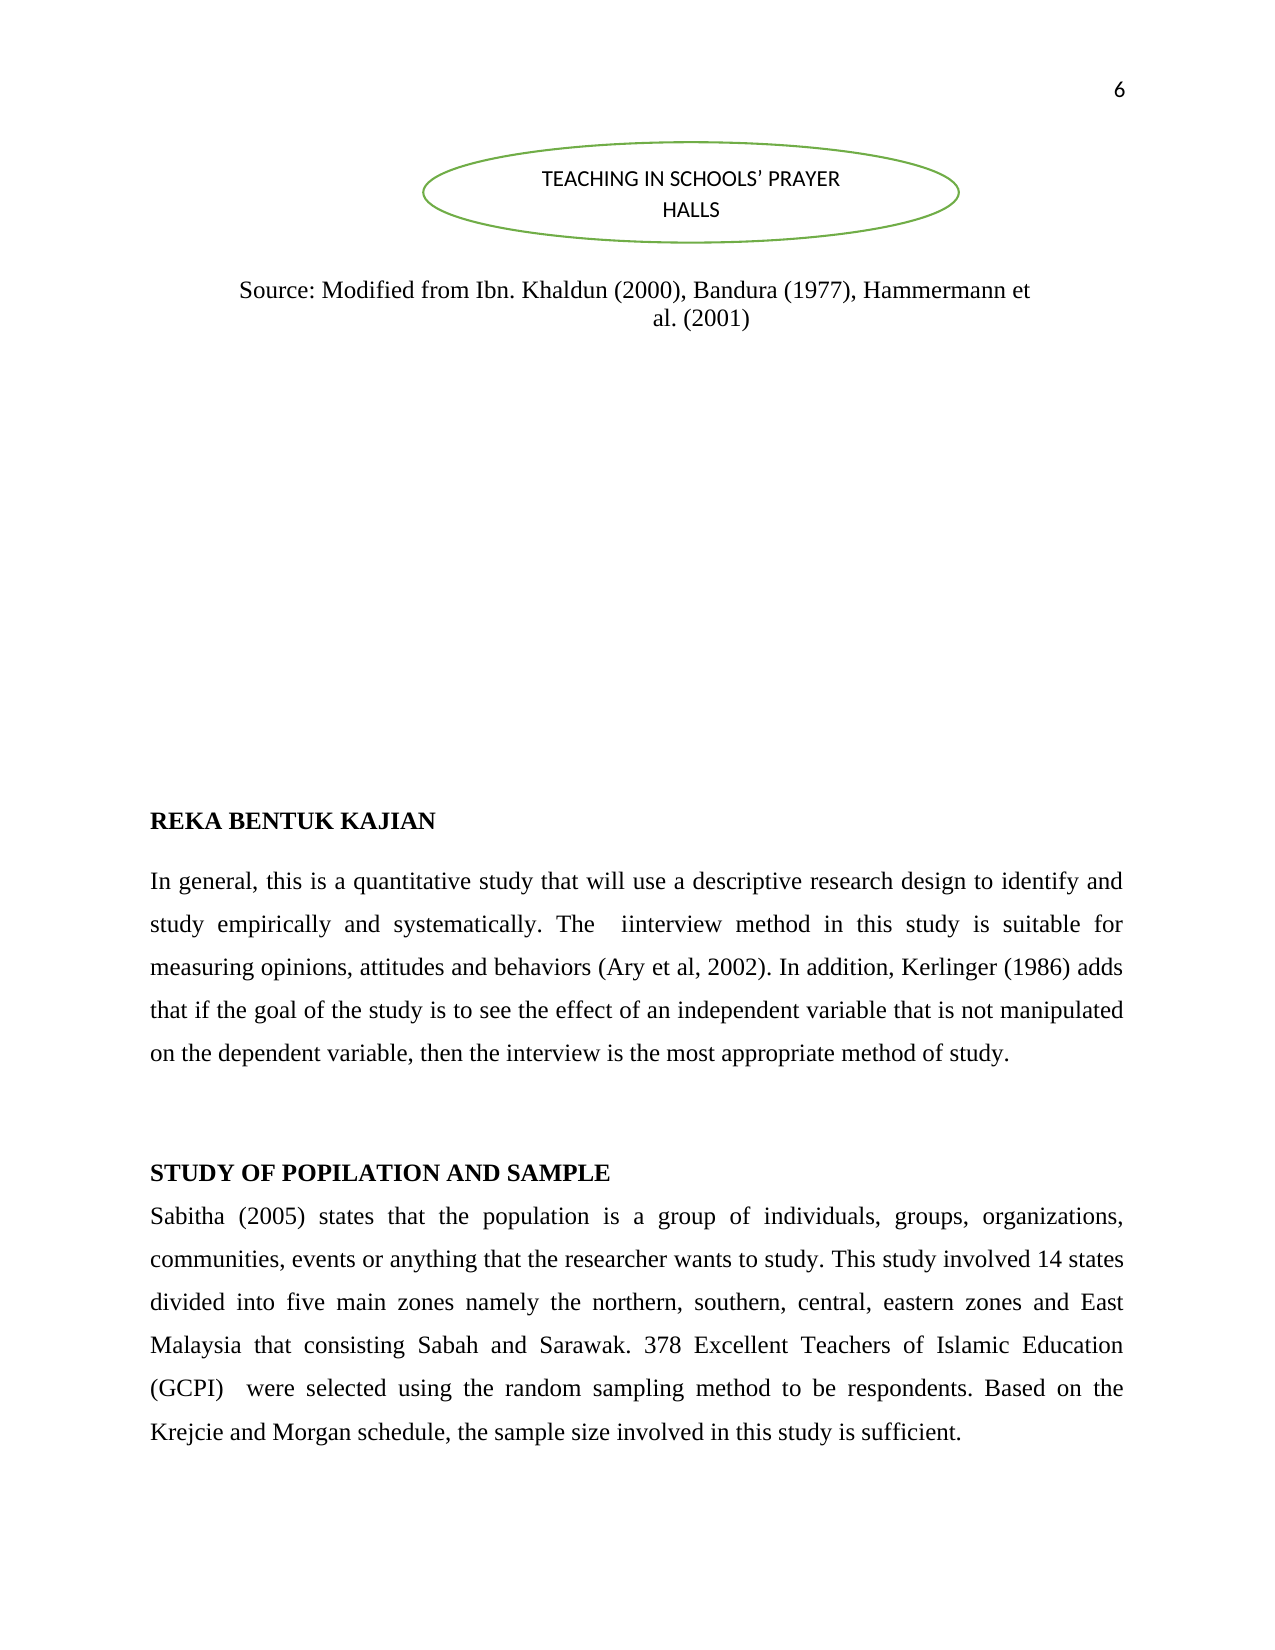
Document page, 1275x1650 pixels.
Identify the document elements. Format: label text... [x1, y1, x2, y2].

text Sabitha (2005) states that the population is a group of individuals, groups, organizations, communities, events or anything that the researcher wants to study. This study involved 14 states divided into five main zones namely the northern, southern, central, eastern zones and East Malaysia that consisting Sabah and Sarawak. 378 Excellent Teachers of Islamic Education (GCPI) were selected using the random sampling method to be respondents. Based on the Krejcie and Morgan schedule, the sample size involved in this study is sufficient. [150, 1201, 1125, 1445]
text STUDY OF POPILATION AND SAMPLE [150, 1158, 1125, 1187]
text Source: Modified from Ibn. Khaldun (2000), Bandura (1977), Hammermann et al. (2001) [237, 275, 1032, 332]
text REKA BENTUK KAJIAN [150, 806, 1125, 835]
text In general, this is a quantitative study that will use a descriptive research design to identify and study empirically and systematically. The iinterview method in this study is suitable for measuring opinions, attitudes and behaviors (Ary et al, 2002). In addition, Kerlinger (1986) adds that if the goal of the study is to see the effect of an independent variable that is not manipulated on the dependent variable, then the interview is the most appropriate method of study. [150, 866, 1125, 1067]
